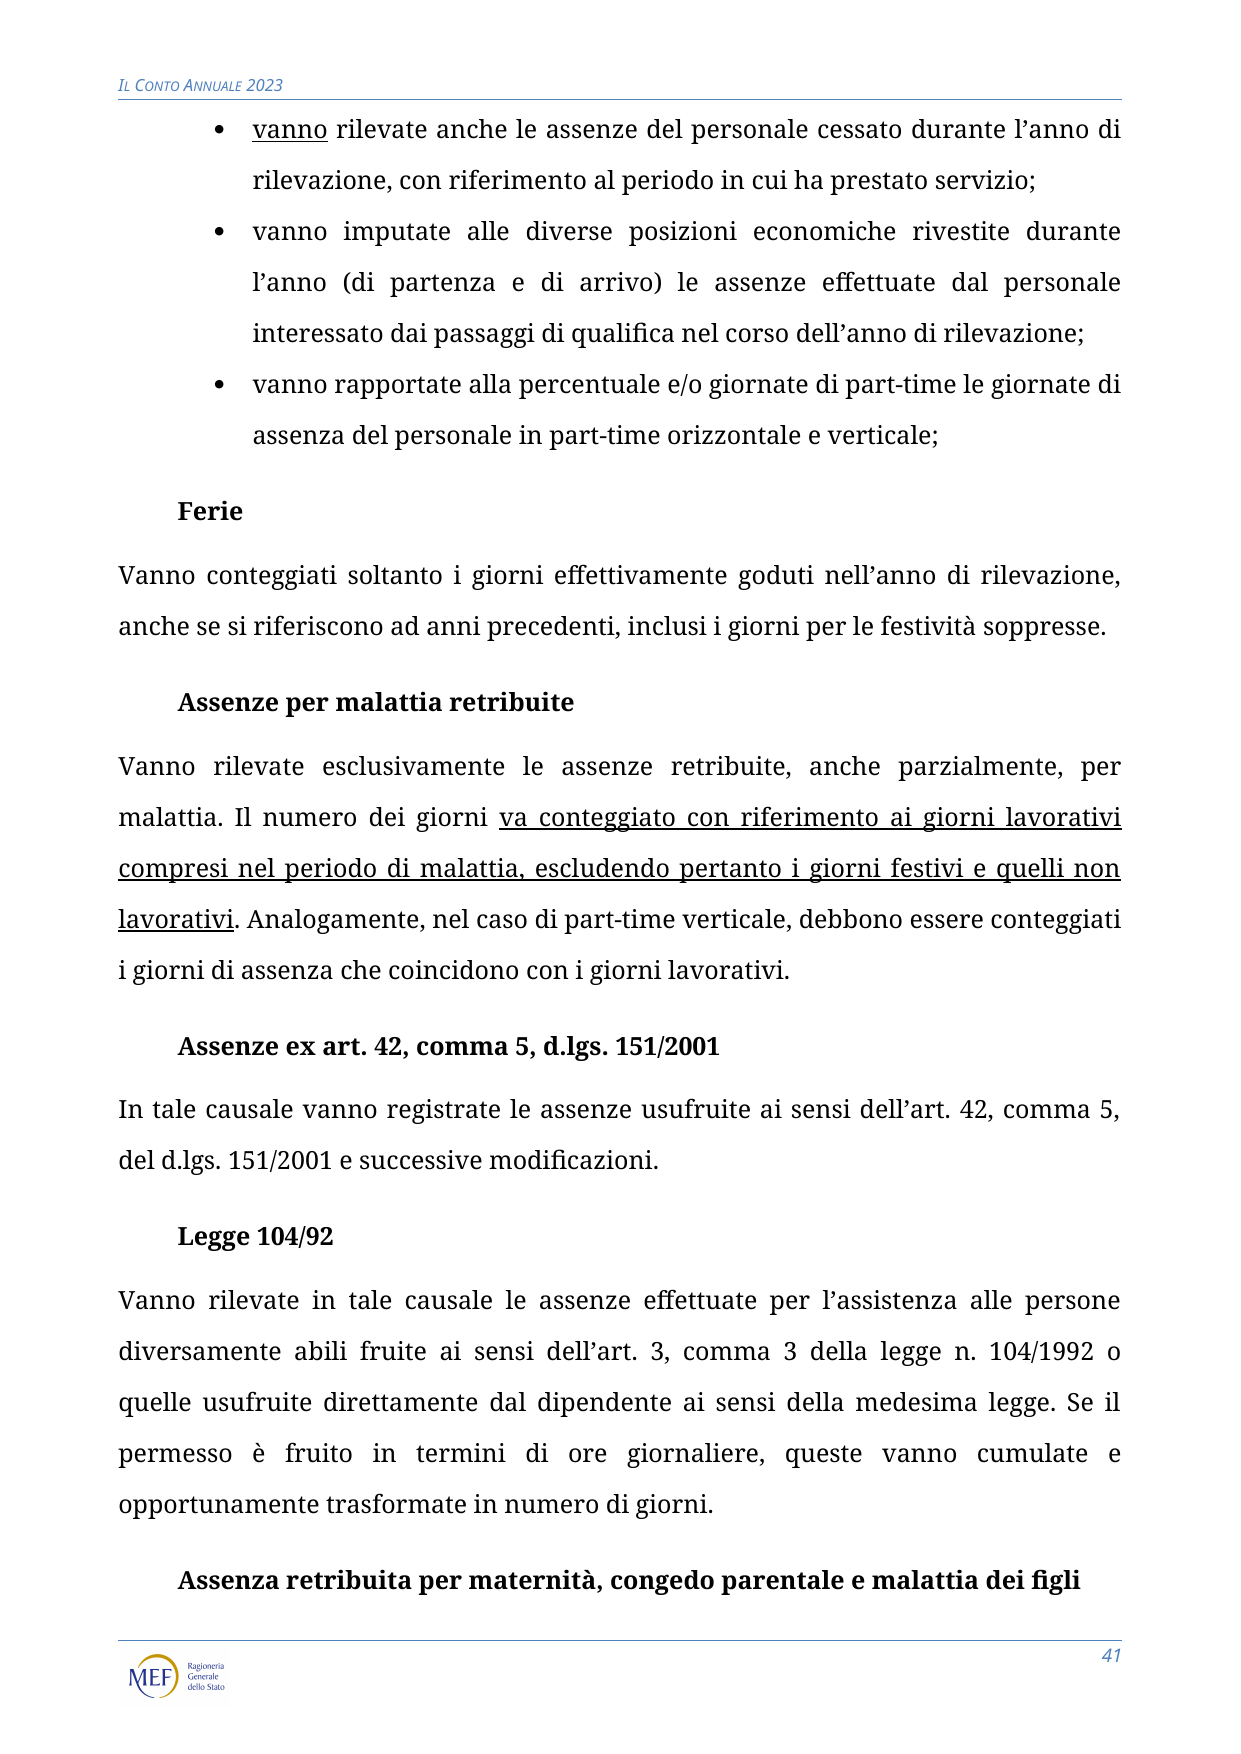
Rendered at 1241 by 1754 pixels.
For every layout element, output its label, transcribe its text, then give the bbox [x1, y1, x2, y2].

text Assenze ex art. 42, comma 5, d.lgs. 151/2001 [118, 1028, 1122, 1062]
text Ferie [118, 494, 1122, 528]
text In tale causale vanno registrate le assenze usufruite ai sensi dell’art. 42, comma 5, del d.lgs. 151/2001 e successive modificazioni. [118, 1092, 1122, 1177]
picture [120, 1645, 231, 1707]
text Assenza retribuita per maternità, congedo parentale e malattia dei figli [118, 1563, 1122, 1597]
text Vanno rilevate esclusivamente le assenze retribuite, anche parzialmente, per malattia. Il numero dei giorni va conteggiato con riferimento ai giorni lavorativi compresi nel periodo di malattia, escludendo pertanto i giorni festivi e quelli non lavorativi. Analogamente, nel caso di part-time verticale, debbono essere conteggiati i giorni di assenza che coincidono con i giorni lavorativi. [118, 748, 1122, 986]
text Legge 104/92 [118, 1219, 1122, 1253]
list vanno rilevate anche le assenze del personale cessato durante l’anno di rilevazione, con riferimento al periodo in cui ha prestato servizio; [215, 112, 1122, 197]
list vanno imputate alle diverse posizioni economiche rivestite durante l’anno (di partenza e di arrivo) le assenze effettuate dal personale interessato dai passaggi di qualifica nel corso dell’anno di rilevazione; [215, 214, 1122, 350]
text Vanno conteggiati soltanto i giorni effettivamente goduti nell’anno di rilevazione, anche se si riferiscono ad anni precedenti, inclusi i giorni per le festività soppresse. [118, 557, 1122, 643]
text Vanno rilevate in tale causale le assenze effettuate per l’assistenza alle persone diversamente abili fruite ai sensi dell’art. 3, comma 3 della legge n. 104/1992 o quelle usufruite direttamente dal dipendente ai sensi della medesima legge. Se il permesso è fruito in termini di ore giornaliere, queste vanno cumulate e opportunamente trasformate in numero di giorni. [118, 1282, 1122, 1521]
list vanno rapportate alla percentuale e/o giornate di part-time le giornate di assenza del personale in part-time orizzontale e verticale; [215, 367, 1122, 452]
text Assenze per malattia retribuite [118, 684, 1122, 719]
